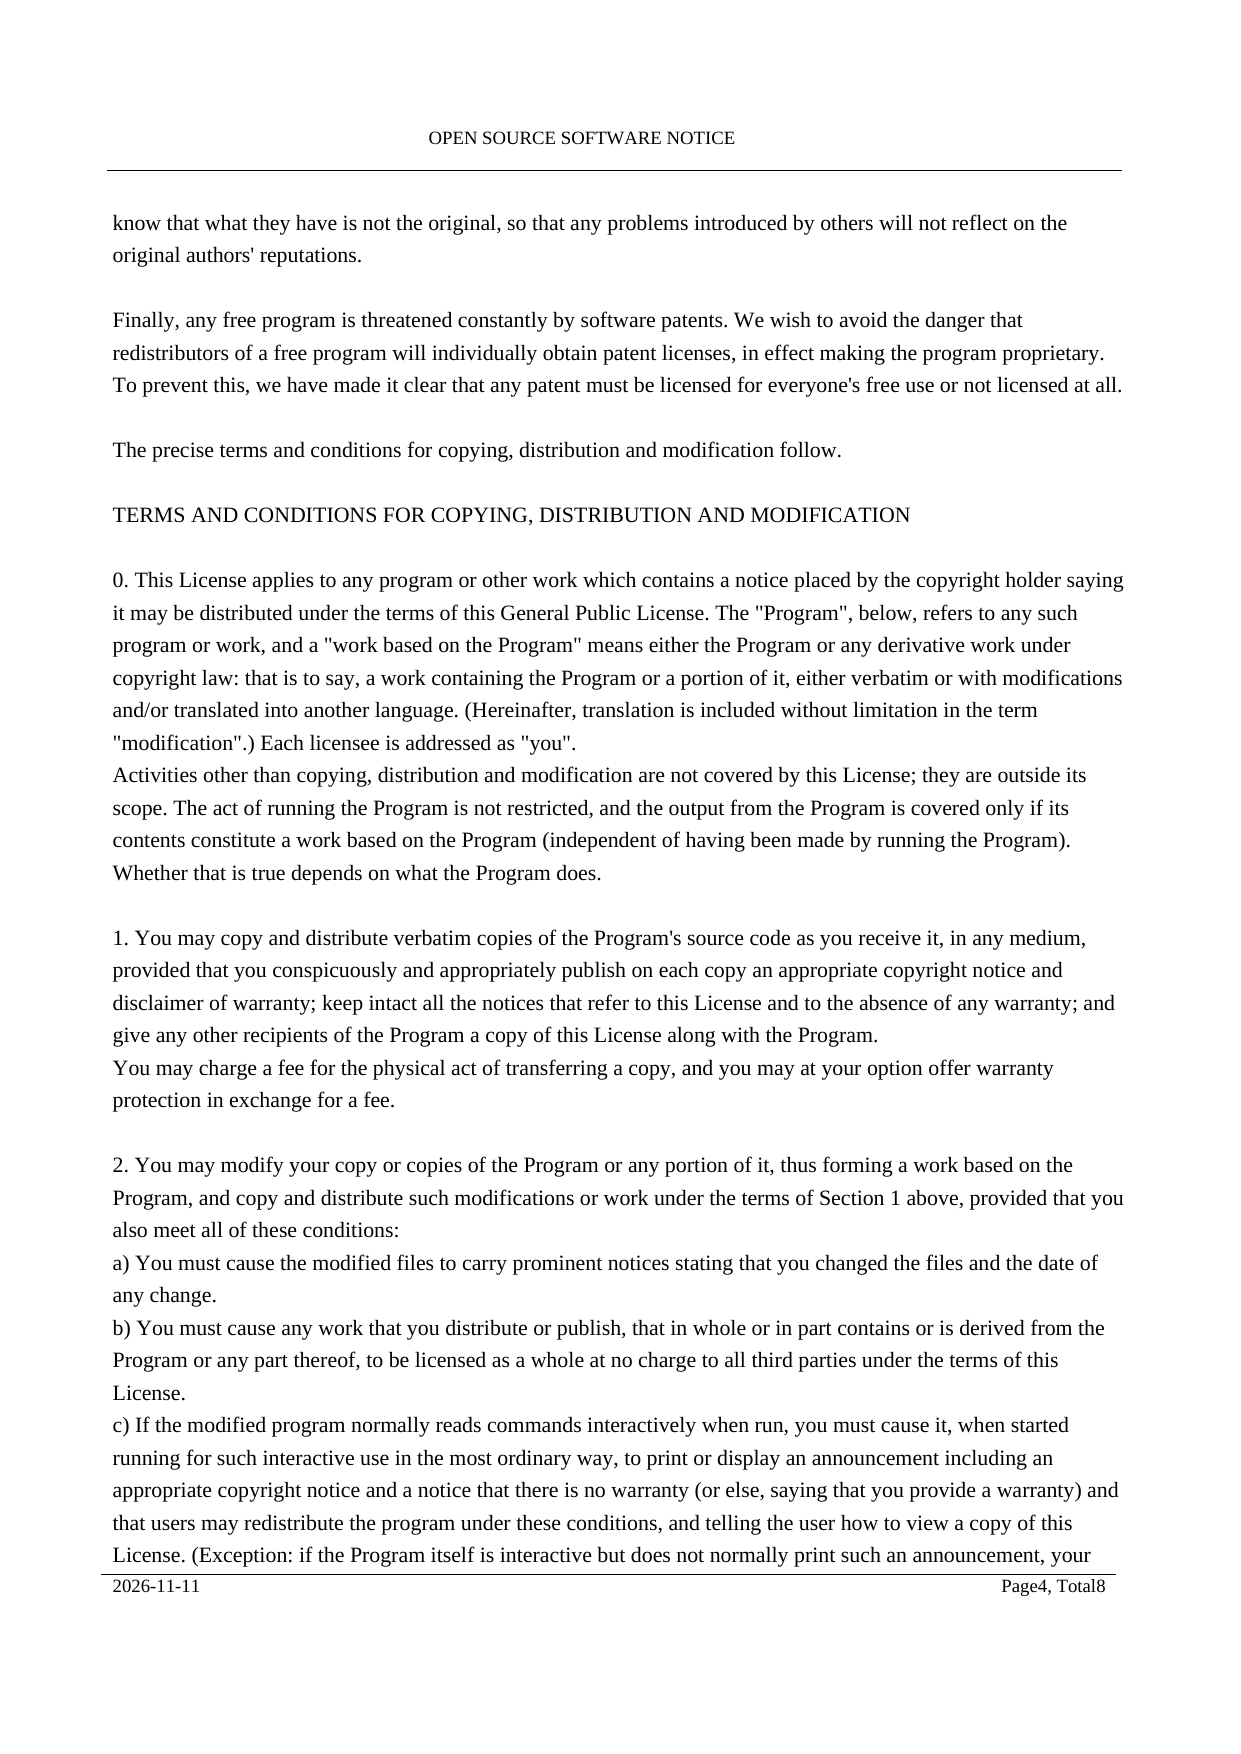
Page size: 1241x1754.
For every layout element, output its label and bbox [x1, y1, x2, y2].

text [112, 206, 1128, 1571]
